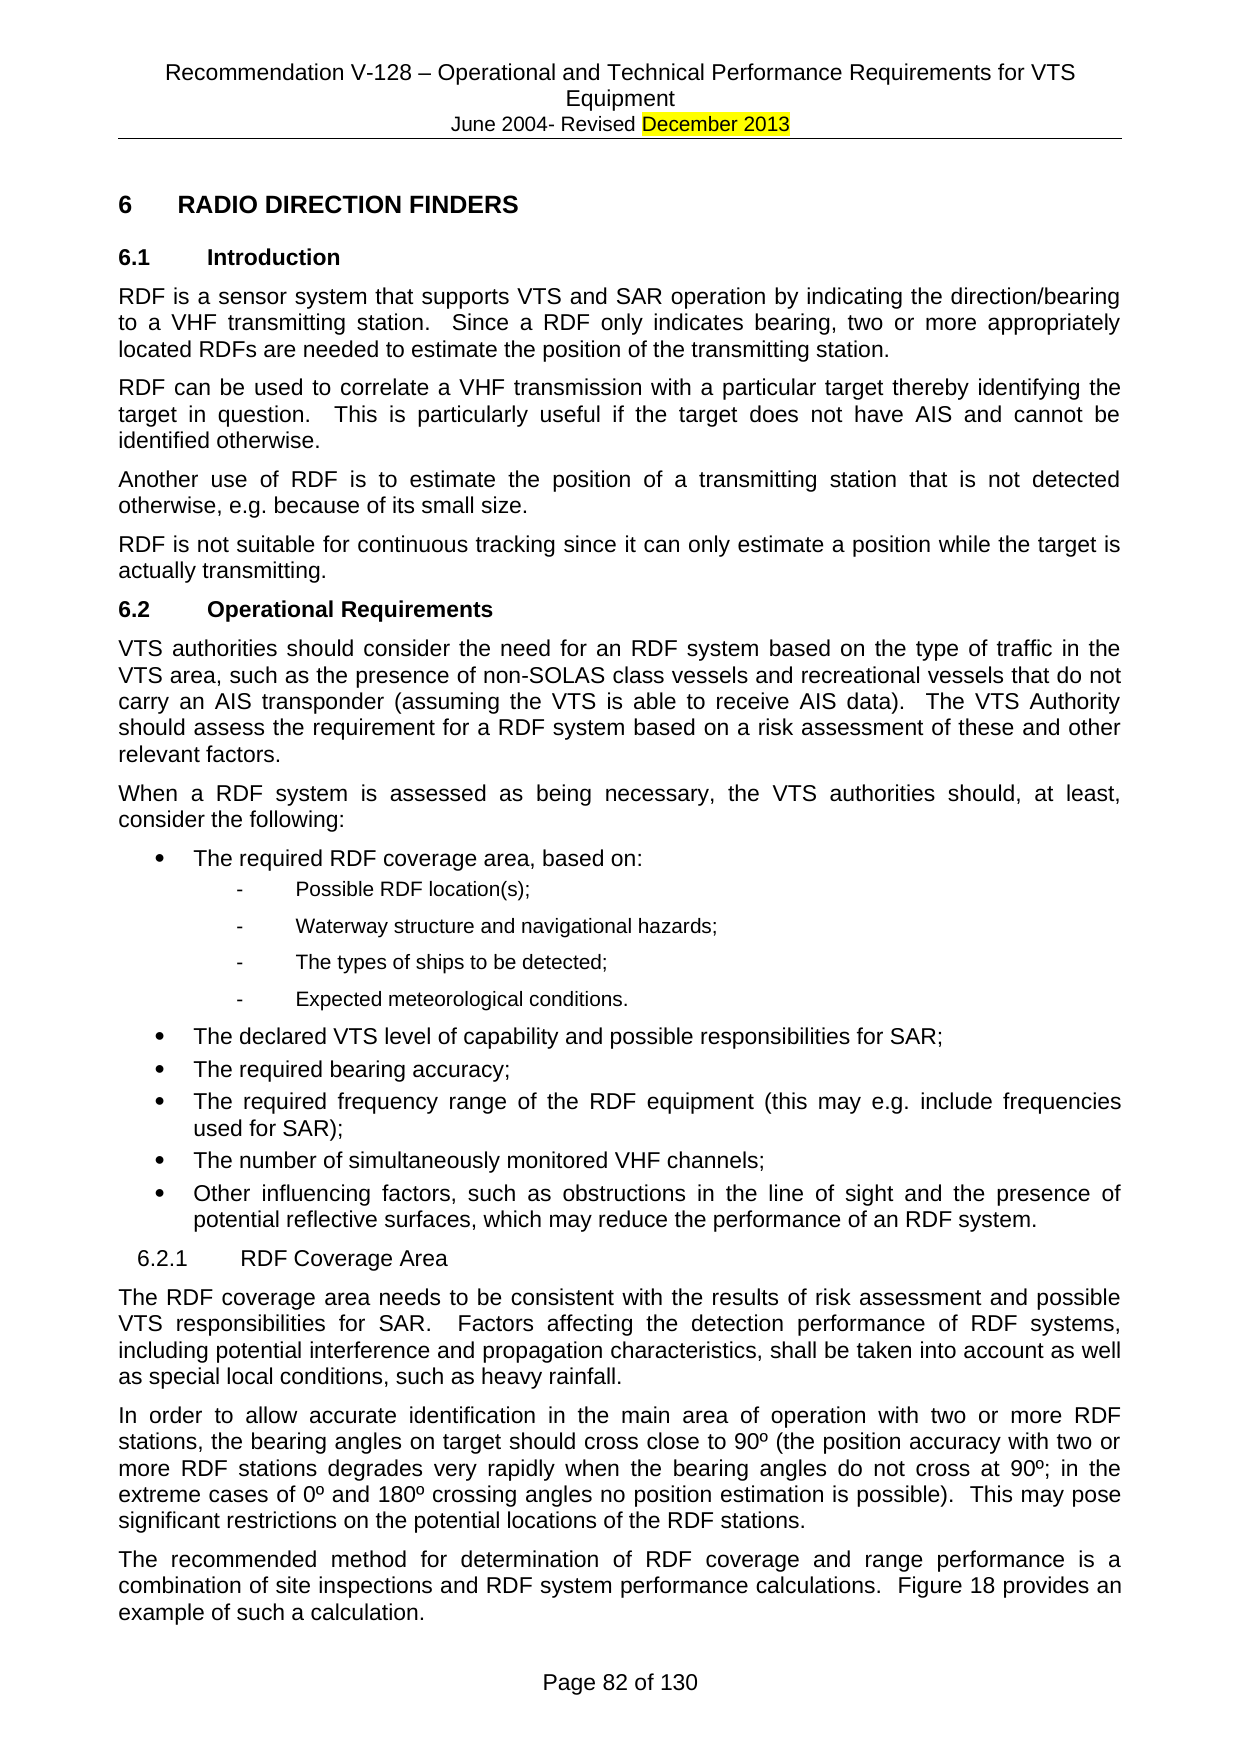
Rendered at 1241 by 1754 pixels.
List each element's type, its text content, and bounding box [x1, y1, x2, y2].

text Expected meteorological conditions. [236, 987, 1122, 1011]
text The required RDF coverage area, based on: [156, 845, 1122, 871]
text Possible RDF location(s); [236, 877, 1122, 901]
text RDF is a sensor system that supports VTS and SAR operation by indicating the direction/bearing to a VHF transmitting station. Since a RDF only indicates bearing, two or more appropriately located RDFs are needed to estimate the position of the transmitting station. [118, 283, 1122, 362]
text The number of simultaneously monitored VHF channels; [156, 1147, 1122, 1174]
text The declared VTS level of capability and possible responsibilities for SAR; [156, 1023, 1122, 1049]
text Waterway structure and navigational hazards; [236, 914, 1122, 938]
text In order to allow accurate identification in the main area of operation with two or more RDF stations, the bearing angles on target should cross close to 90º (the position accuracy with two or more RDF stations degrades very rapidly when the bearing angles do not cross at 90º; in the extreme cases of 0º and 180º crossing angles no position estimation is possible). This may pose significant restrictions on the potential locations of the RDF stations. [118, 1402, 1122, 1534]
subtitle Radio Direction Finders [118, 190, 1122, 219]
text The recommended method for determination of RDF coverage and range performance is a combination of site inspections and RDF system performance calculations. Figure 18 provides an example of such a calculation. [118, 1546, 1122, 1625]
text RDF can be used to correlate a VHF transmission with a particular target thereby identifying the target in question. This is particularly useful if the target does not have AIS and cannot be identified otherwise. [118, 374, 1122, 453]
text The RDF coverage area needs to be consistent with the results of risk assessment and possible VTS responsibilities for SAR. Factors affecting the detection performance of RDF systems, including potential interference and propagation characteristics, shall be taken into account as well as special local conditions, such as heavy rainfall. [118, 1284, 1122, 1389]
text Other influencing factors, such as obstructions in the line of sight and the presence of potential reflective surfaces, which may reduce the performance of an RDF system. [156, 1180, 1122, 1233]
text The types of ships to be detected; [236, 950, 1122, 974]
text RDF is not suitable for continuous tracking since it can only estimate a position while the target is actually transmitting. [118, 531, 1122, 584]
text Another use of RDF is to estimate the position of a transmitting station that is not detected otherwise, e.g. because of its small size. [118, 466, 1122, 519]
text The required frequency range of the RDF equipment (this may e.g. include frequencies used for SAR); [156, 1088, 1122, 1141]
text When a RDF system is assessed as being necessary, the VTS authorities should, at least, consider the following: [118, 779, 1122, 832]
text VTS authorities should consider the need for an RDF system based on the type of traffic in the VTS area, such as the presence of non-SOLAS class vessels and recreational vessels that do not carry an AIS transponder (assuming the VTS is able to receive AIS data). The VTS Authority should assess the requirement for a RDF system based on a risk assessment of these and other relevant factors. [118, 635, 1122, 767]
subtitle Introduction [118, 244, 1122, 270]
subtitle Operational Requirements [118, 596, 1122, 623]
subtitle RDF Coverage Area [137, 1245, 1122, 1271]
text The required bearing accuracy; [156, 1056, 1122, 1082]
